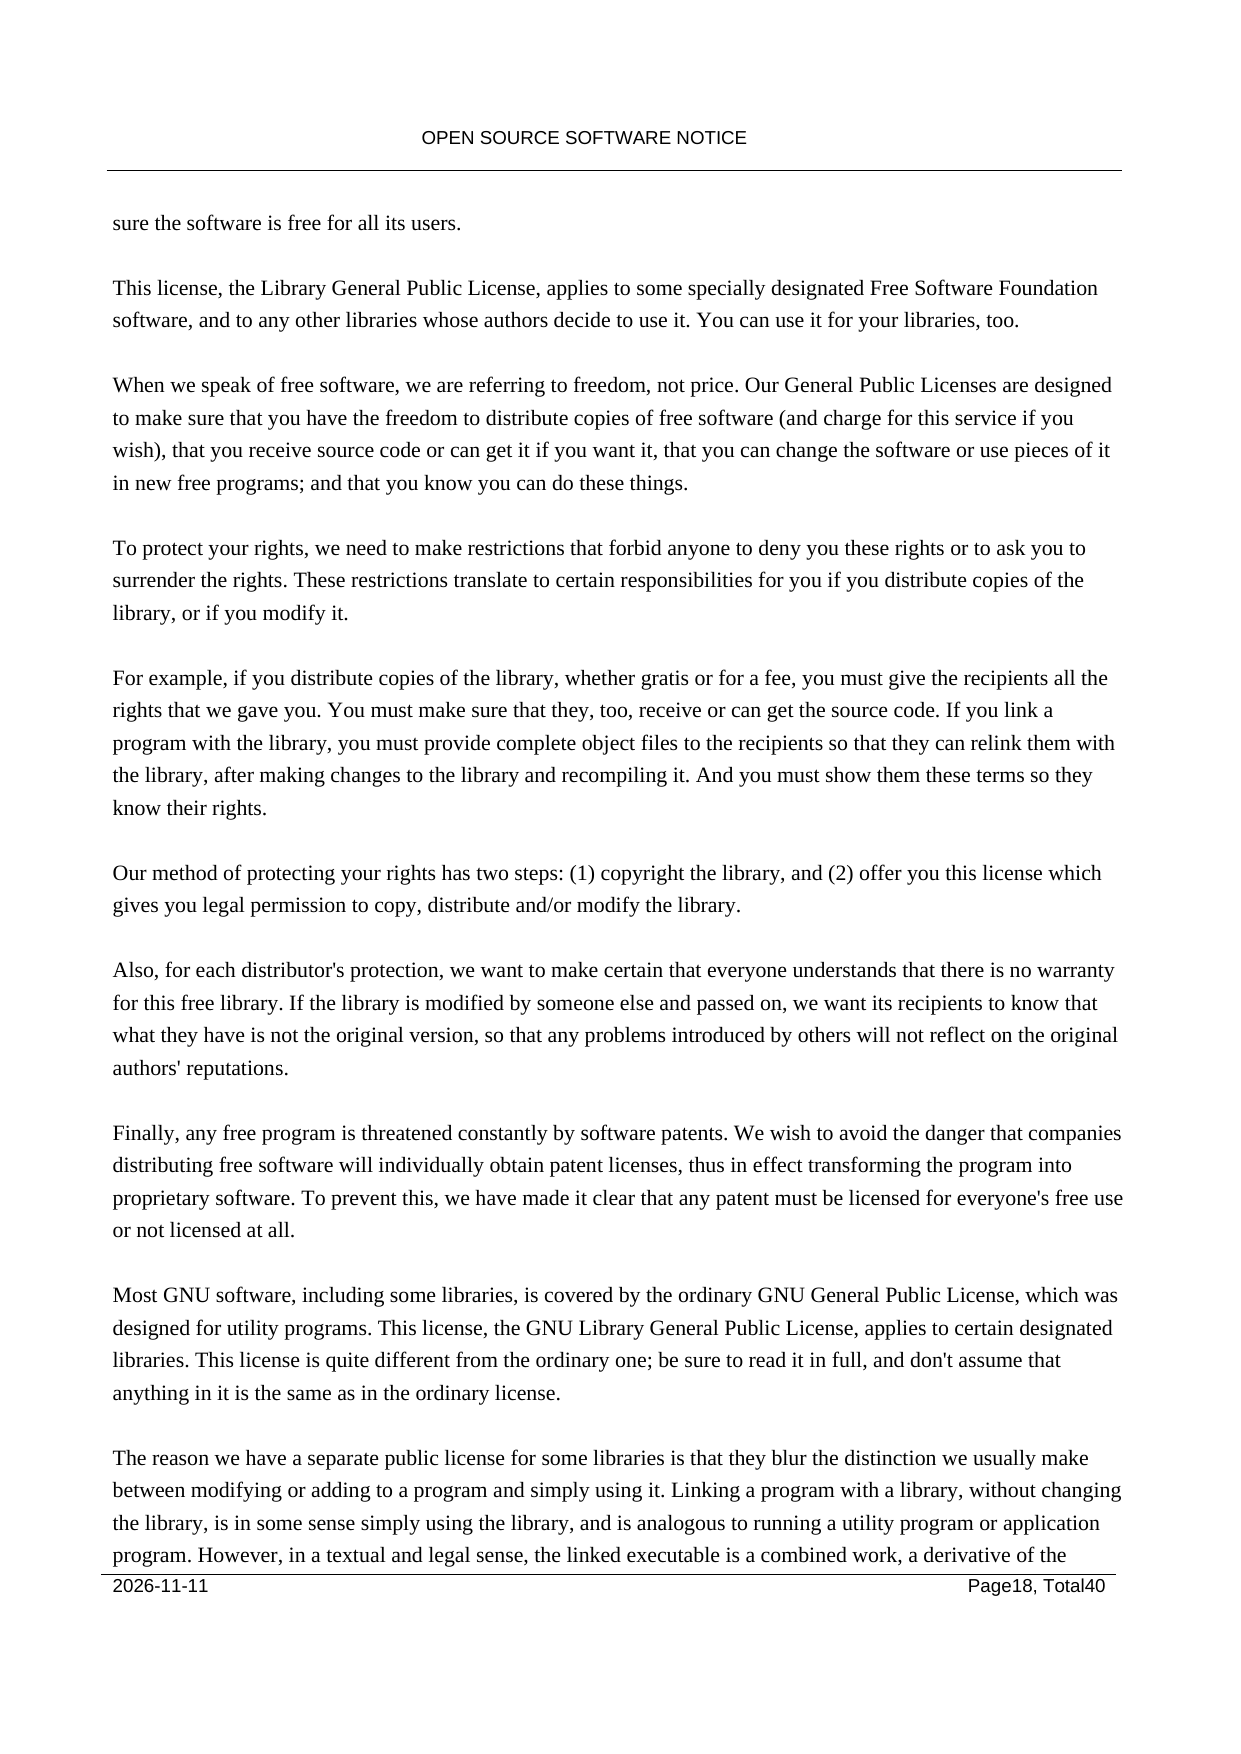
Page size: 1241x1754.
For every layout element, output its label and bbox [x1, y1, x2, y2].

text [112, 206, 1128, 1571]
